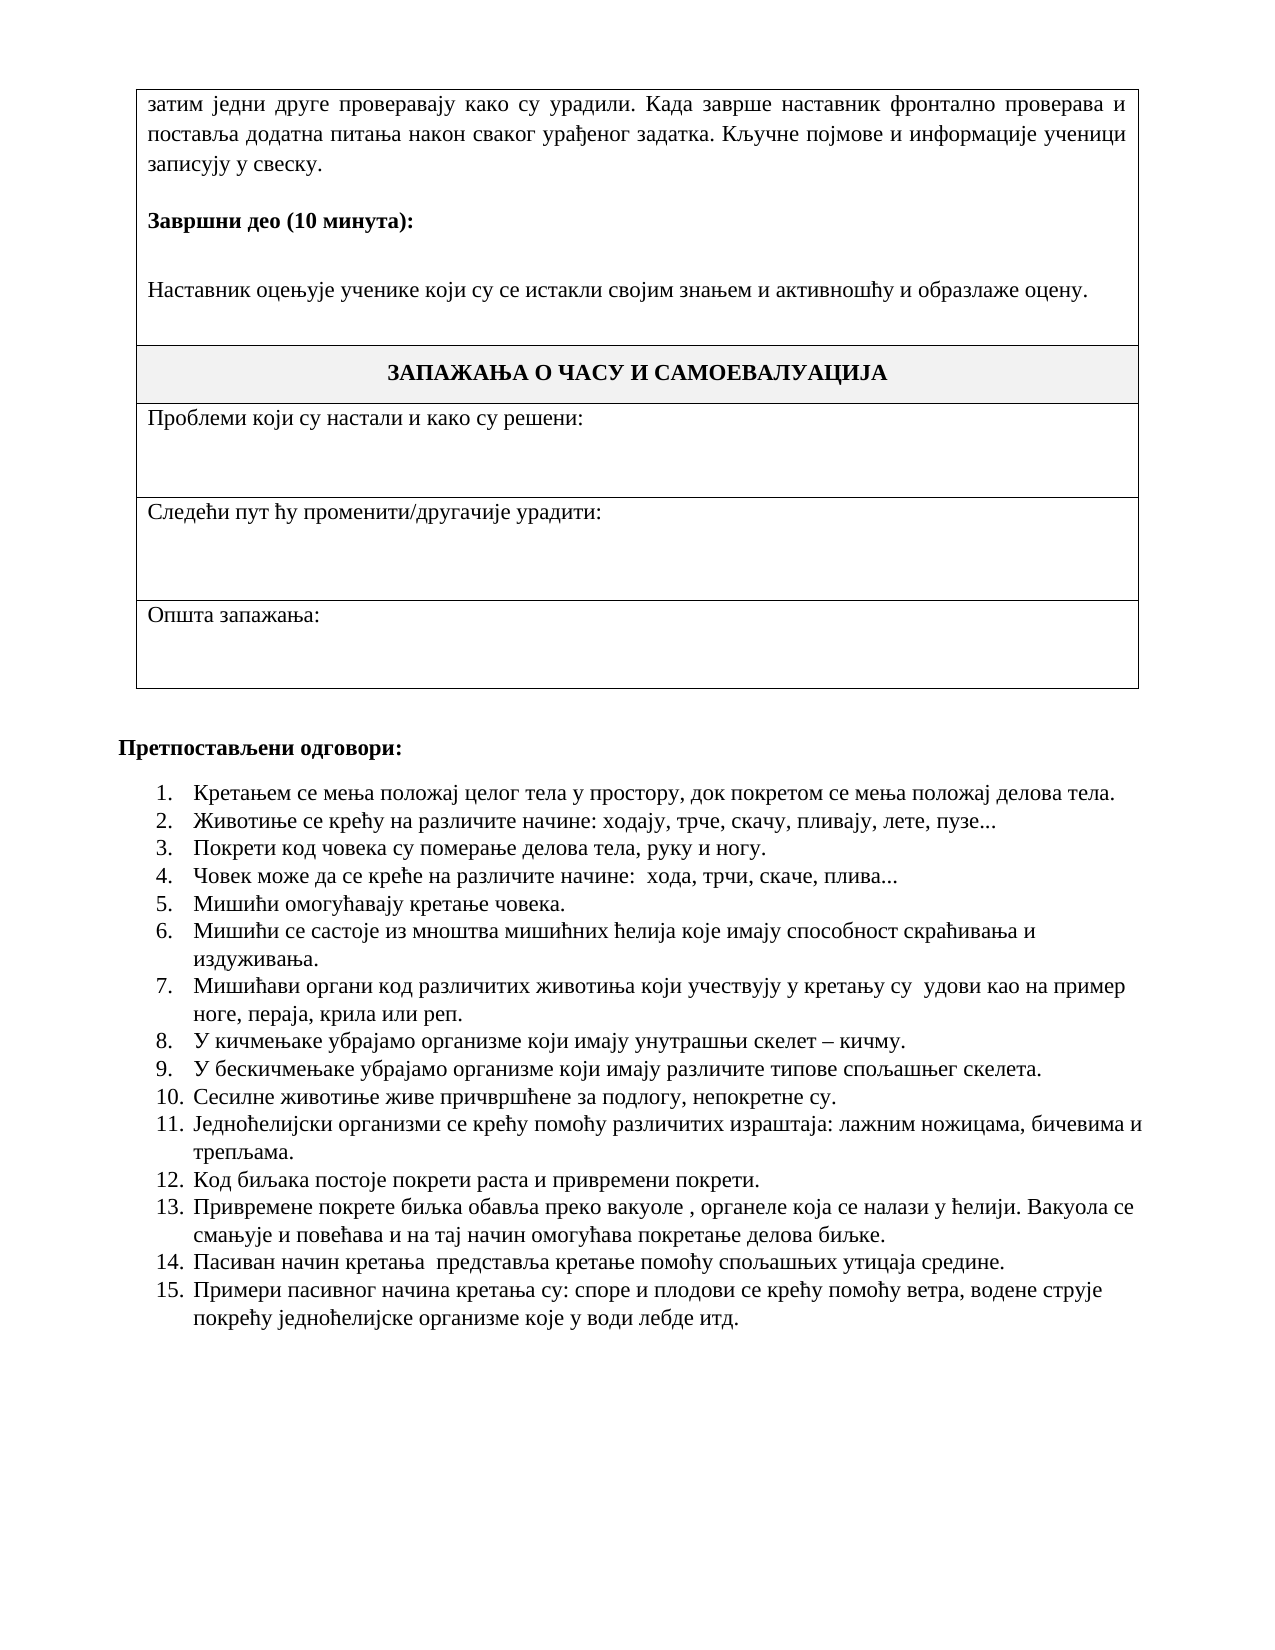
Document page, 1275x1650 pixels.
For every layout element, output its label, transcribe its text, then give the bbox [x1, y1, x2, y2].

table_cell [137, 90, 1138, 345]
table_cell Проблеми који су настали и како су решени: [137, 404, 1138, 497]
list Код биљака постоје покрети раста и привремени покрети. [156, 1166, 1157, 1192]
text Претпостављени одговори: [118, 734, 1157, 760]
list Мишићи омогућавају кретање човека. [156, 889, 1157, 916]
list Сесилне животиње живе причвршћене за подлогу, непокретне су. [156, 1083, 1157, 1109]
list Примери пасивног начина кретања су: споре и плодови се крећу помоћу ветра, водене струје покрећу једноћелијске организме које у води лебде итд. [156, 1276, 1157, 1330]
list Човек може да се креће на различите начине: хода, трчи, скаче, плива... [156, 862, 1157, 888]
table_cell ЗАПАЖАЊА О ЧАСУ И САМОЕВАЛУАЦИЈА [137, 346, 1138, 403]
table_cell Следећи пут ћу променити/другачије урадити: [137, 498, 1138, 600]
table_cell Општа запажања: [137, 601, 1138, 688]
list У кичмењаке убрајамо организме који имају унутрашњи скелет – кичму. [156, 1028, 1157, 1054]
list Животиње се крећу на различите начине: ходају, трче, скачу, пливају, лете, пузе... [156, 807, 1157, 833]
list Пасиван начин кретања представља кретање помоћу спољашњих утицаја средине. [156, 1248, 1157, 1275]
list Покрети код човека су померање делова тела, руку и ногу. [156, 834, 1157, 861]
list Мишићави органи код различитих животиња који учествују у кретању су удови као на пример ноге, пераја, крила или реп. [156, 972, 1157, 1026]
list Мишићи се састоје из мноштва мишићних ћелија које имају способност скраћивања и издуживања. [156, 917, 1157, 971]
list Једноћелијски организми се крећу помоћу различитих израштаја: лажним ножицама, бичевима и трепљама. [156, 1110, 1157, 1164]
list Привремене покрете биљка обавља преко вакуоле , органеле која се налази у ћелији. Вакуола се смањује и повећава и на тај начин омогућава покретање делова биљке. [156, 1193, 1157, 1247]
list У бескичмењаке убрајамо организме који имају различите типове спољашњег скелета. [156, 1055, 1157, 1082]
list Кретањем се мења положај целог тела у простору, док покретом се мења положај делова тела. [156, 779, 1157, 806]
